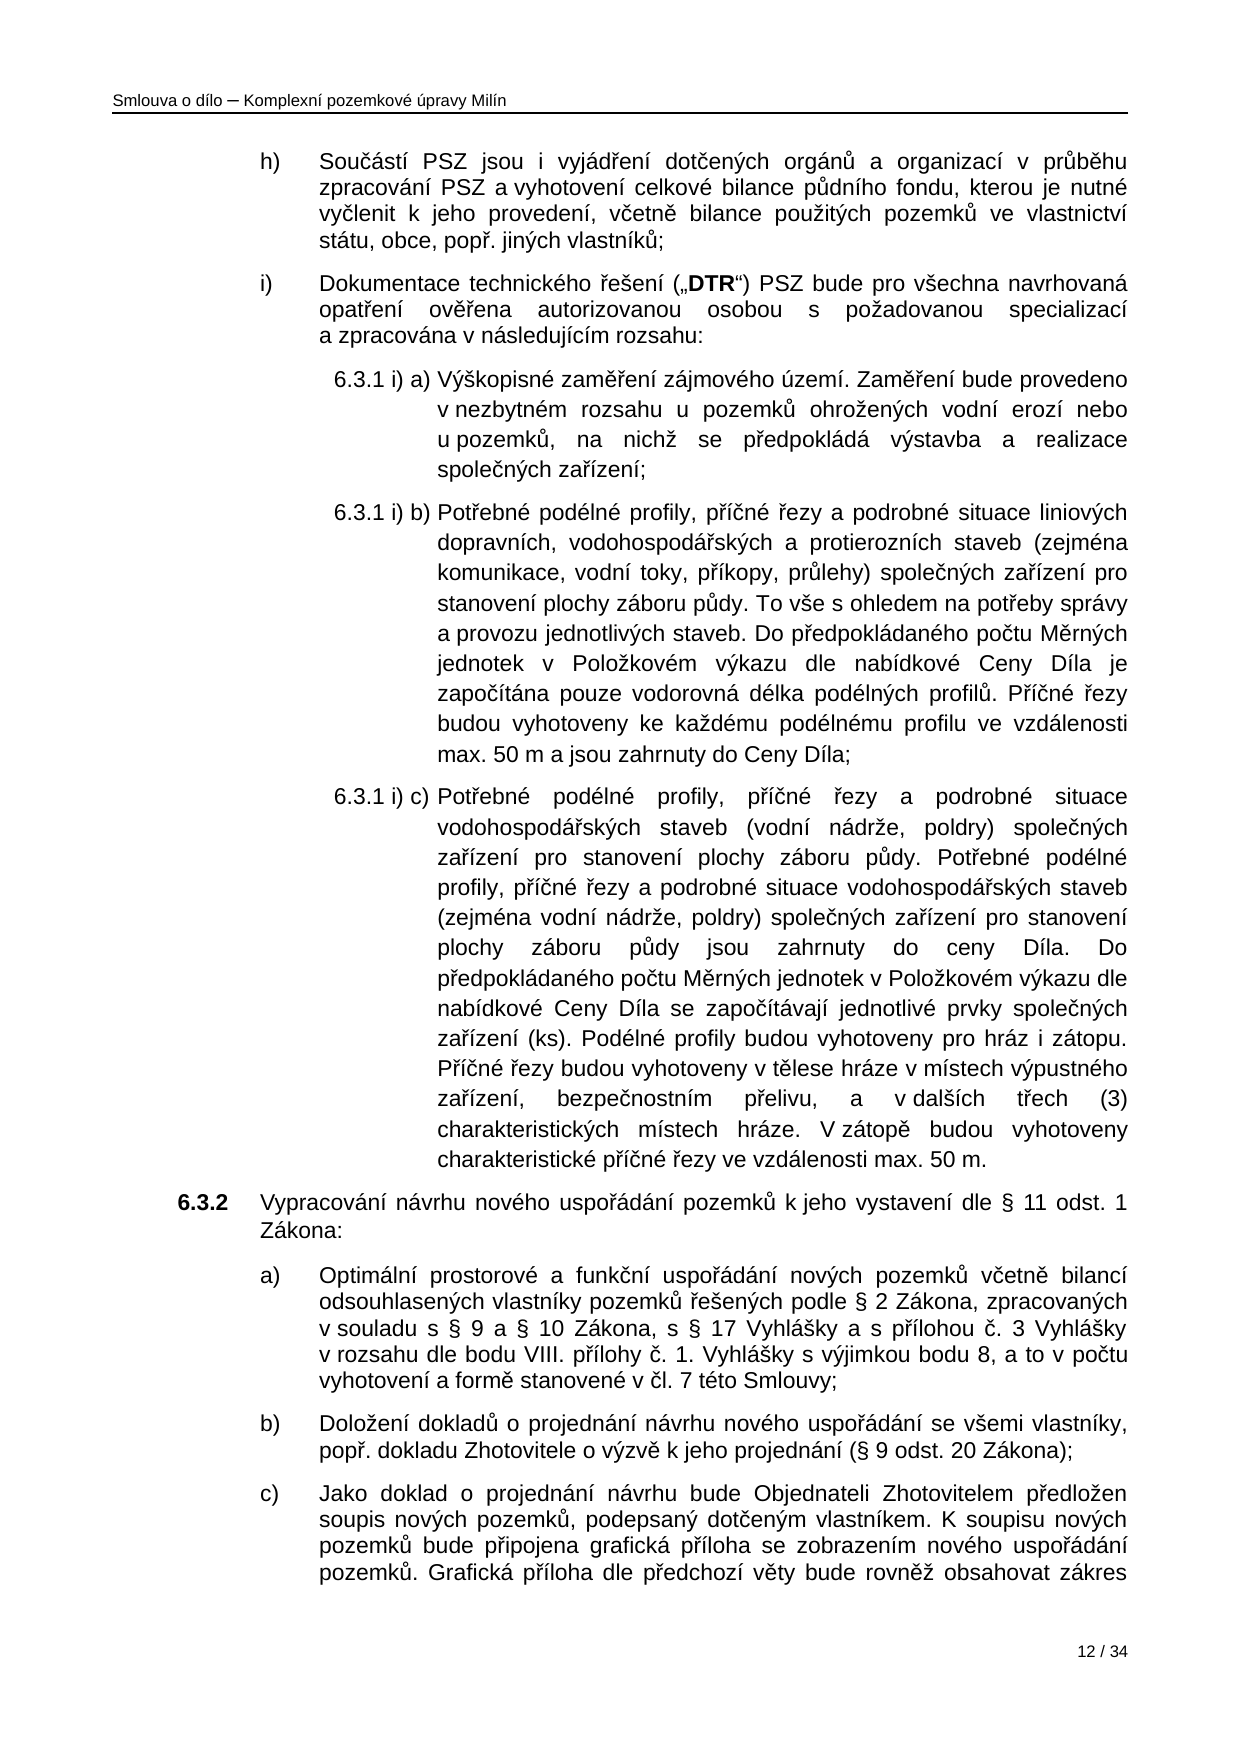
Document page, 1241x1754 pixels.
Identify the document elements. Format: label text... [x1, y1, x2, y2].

list Optimální prostorové a funkční uspořádání nových pozemků včetně bilancí odsouhlasených vlastníky pozemků řešených podle § 2 Zákona, zpracovaných v souladu s § 9 a § 10 Zákona, s § 17 Vyhlášky a s přílohou č. 3 Vyhlášky v rozsahu dle bodu VIII. přílohy č. 1. Vyhlášky s výjimkou bodu 8, a to v počtu vyhotovení a formě stanovené v čl. 7 této Smlouvy; [260, 1262, 1128, 1394]
list Výškopisné zaměření zájmového území. Zaměření bude provedeno v nezbytném rozsahu u pozemků ohrožených vodní erozí nebo u pozemků, na nichž se předpokládá výstavba a realizace společných zařízení; [334, 366, 1128, 482]
list Dokumentace technického řešení („DTR“) PSZ bude pro všechna navrhovaná opatření ověřena autorizovanou osobou s požadovanou specializací a zpracována v následujícím rozsahu: [260, 270, 1128, 349]
text Vypracování návrhu nového uspořádání pozemků k jeho vystavení dle § 11 odst. 1 Zákona: [177, 1188, 1128, 1243]
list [260, 1480, 1128, 1585]
list Doložení dokladů o projednání návrhu nového uspořádání se všemi vlastníky, popř. dokladu Zhotovitele o výzvě k jeho projednání (§ 9 odst. 20 Zákona); [260, 1410, 1128, 1463]
list Potřebné podélné profily, příčné řezy a podrobné situace liniových dopravních, vodohospodářských a protierozních staveb (zejména komunikace, vodní toky, příkopy, průlehy) společných zařízení pro stanovení plochy záboru půdy. To vše s ohledem na potřeby správy a provozu jednotlivých staveb. Do předpokládaného počtu Měrných jednotek v Položkovém výkazu dle nabídkové Ceny Díla je započítána pouze vodorovná délka podélných profilů. Příčné řezy budou vyhotoveny ke každému podélnému profilu ve vzdálenosti max. 50 m a jsou zahrnuty do Ceny Díla; [334, 499, 1128, 767]
list Součástí PSZ jsou i vyjádření dotčených orgánů a organizací v průběhu zpracování PSZ a vyhotovení celkové bilance půdního fondu, kterou je nutné vyčlenit k jeho provedení, včetně bilance použitých pozemků ve vlastnictví státu, obce, popř. jiných vlastníků; [260, 148, 1128, 253]
list Potřebné podélné profily, příčné řezy a podrobné situace vodohospodářských staveb (vodní nádrže, poldry) společných zařízení pro stanovení plochy záboru půdy. Potřebné podélné profily, příčné řezy a podrobné situace vodohospodářských staveb (zejména vodní nádrže, poldry) společných zařízení pro stanovení plochy záboru půdy jsou zahrnuty do ceny Díla. Do předpokládaného počtu Měrných jednotek v Položkovém výkazu dle nabídkové Ceny Díla se započítávají jednotlivé prvky společných zařízení (ks). Podélné profily budou vyhotoveny pro hráz i zátopu. Příčné řezy budou vyhotoveny v tělese hráze v místech výpustného zařízení, bezpečnostním přelivu, a v dalších třech (3) charakteristických místech hráze. V zátopě budou vyhotoveny charakteristické příčné řezy ve vzdálenosti max. 50 m. [334, 783, 1128, 1172]
